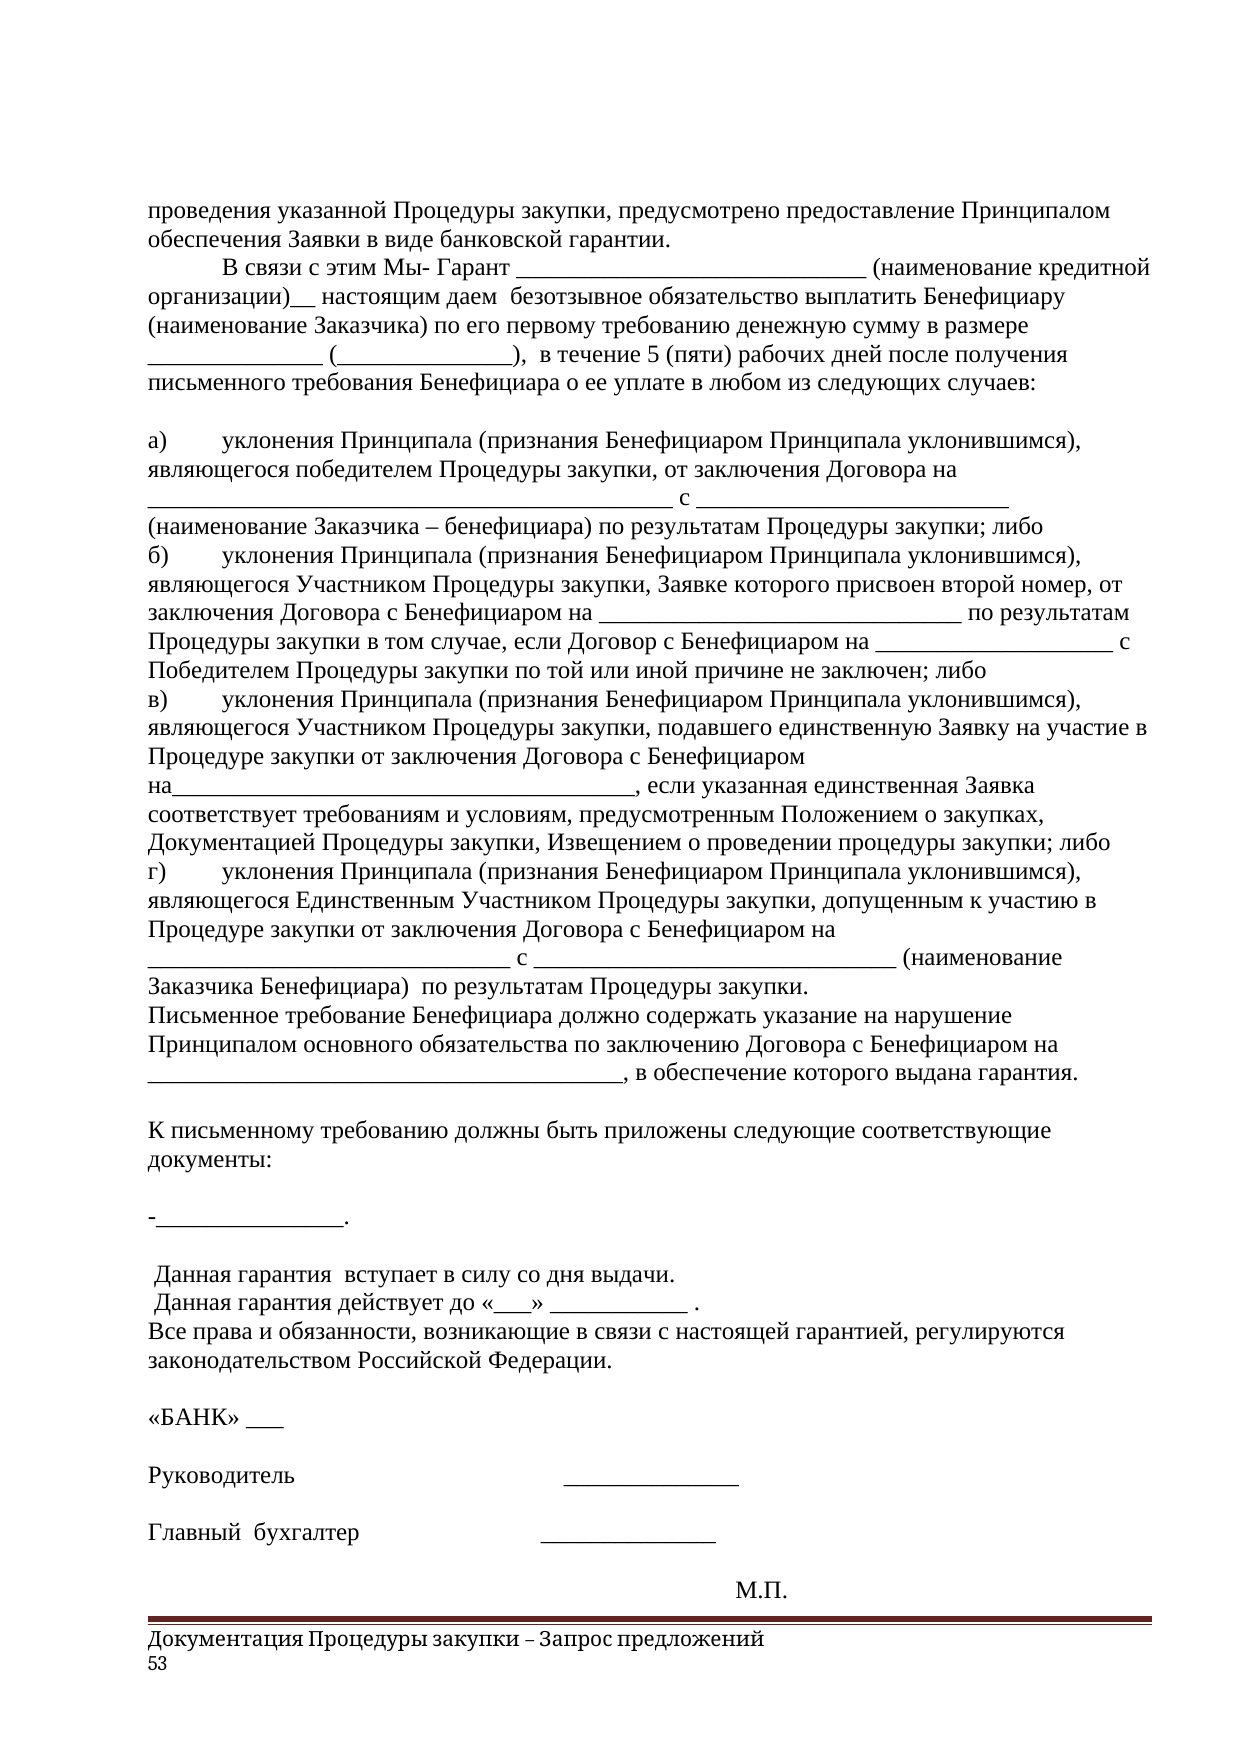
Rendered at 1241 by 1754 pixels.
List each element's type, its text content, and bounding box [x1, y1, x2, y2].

text в) уклонения Принципала (признания Бенефициаром Принципала уклонившимся), являющегося Участником Процедуры закупки, подавшего единственную Заявку на участие в Процедуре закупки от заключения Договора с Бенефициаром на_____________________________________, если указанная единственная Заявка соответствует требованиям и условиям, предусмотренным Положением о закупках, Документацией Процедуры закупки, Извещением о проведении процедуры закупки; либо [148, 684, 1152, 856]
text М.П. [148, 1575, 1152, 1604]
text -_______________. [148, 1201, 1152, 1230]
text г) уклонения Принципала (признания Бенефициаром Принципала уклонившимся), являющегося Единственным Участником Процедуры закупки, допущенным к участию в Процедуре закупки от заключения Договора с Бенефициаром на _____________________________ с _____________________________ (наименование Заказчика Бенефициара) по результатам Процедуры закупки. [148, 856, 1152, 1000]
text В связи с этим Мы- Гарант ____________________________ (наименование кредитной организации)__ настоящим даем безотзывное обязательство выплатить Бенефициару (наименование Заказчика) по его первому требованию денежную сумму в размере ______________ (______________), в течение 5 (пяти) рабочих дней после получения письменного требования Бенефициара о ее уплате в любом из следующих случаев: [148, 252, 1152, 396]
text Все права и обязанности, возникающие в связи с настоящей гарантией, регулируются законодательством Российской Федерации. [148, 1316, 1152, 1374]
text «БАНК» ___ [148, 1402, 1152, 1431]
text Данная гарантия вступает в силу со дня выдачи. [148, 1259, 1152, 1287]
text Главный бухгалтер ______________ [148, 1517, 1152, 1546]
text Письменное требование Бенефициара должно содержать указание на нарушение Принципалом основного обязательства по заключению Договора с Бенефициаром на ______________________________________, в обеспечение которого выдана гарантия. [148, 1000, 1152, 1086]
text а) уклонения Принципала (признания Бенефициаром Принципала уклонившимся), являющегося победителем Процедуры закупки, от заключения Договора на __________________________________________ с _________________________ (наименование Заказчика – бенефициара) по результатам Процедуры закупки; либо [148, 425, 1152, 540]
text Данная гарантия действует до «___» ___________ . [148, 1287, 1152, 1316]
text Руководитель ______________ [148, 1460, 1152, 1489]
text К письменному требованию должны быть приложены следующие соответствующие документы: [148, 1115, 1152, 1172]
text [148, 195, 1152, 252]
text б) уклонения Принципала (признания Бенефициаром Принципала уклонившимся), являющегося Участником Процедуры закупки, Заявке которого присвоен второй номер, от заключения Договора с Бенефициаром на _____________________________ по результатам Процедуры закупки в том случае, если Договор с Бенефициаром на ___________________ с Победителем Процедуры закупки по той или иной причине не заключен; либо [148, 540, 1152, 684]
